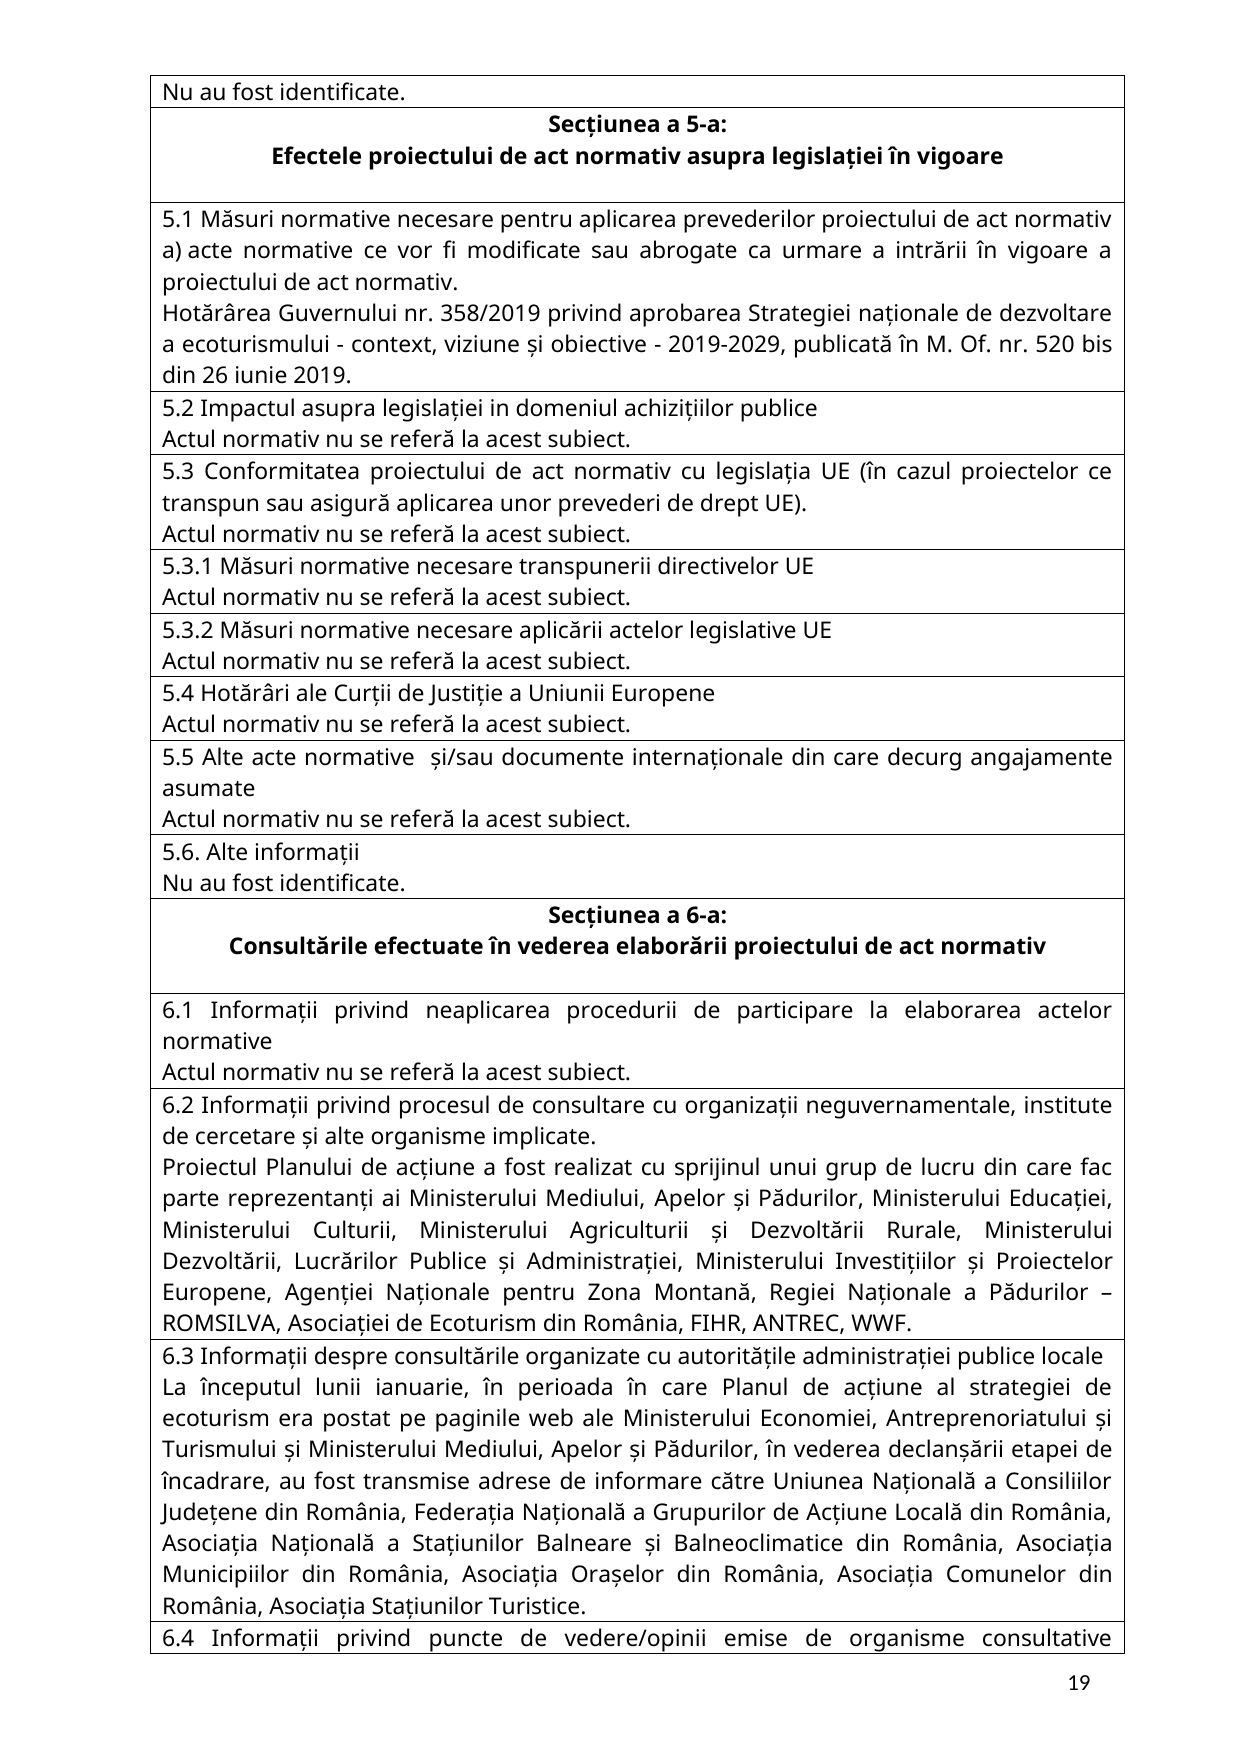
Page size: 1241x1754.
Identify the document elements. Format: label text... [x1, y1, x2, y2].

table_cell 5.3 Conformitatea proiectului de act normativ cu legislația UE (în cazul proiectelor ce transpun sau asigură aplicarea unor prevederi de drept UE). Actul normativ nu se referă la acest subiect. [151, 455, 1124, 549]
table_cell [151, 1622, 1124, 1653]
table_cell 6.2 Informații privind procesul de consultare cu organizații neguvernamentale, institute de cercetare și alte organisme implicate. Proiectul Planului de acțiune a fost realizat cu sprijinul unui grup de lucru din care fac parte reprezentanți ai Ministerului Mediului, Apelor și Pădurilor, Ministerului Educației, Ministerului Culturii, Ministerului Agriculturii și Dezvoltării Rurale, Ministerului Dezvoltării, Lucrărilor Publice și Administrației, Ministerului Investițiilor și Proiectelor Europene, Agenției Naționale pentru Zona Montană, Regiei Naționale a Pădurilor – ROMSILVA, Asociației de Ecoturism din România, FIHR, ANTREC, WWF. [151, 1089, 1124, 1338]
table_cell Secțiunea a 5-a: Efectele proiectului de act normativ asupra legislației în vigoare [151, 108, 1124, 202]
table_cell 5.3.1 Măsuri normative necesare transpunerii directivelor UE Actul normativ nu se referă la acest subiect. [151, 550, 1124, 612]
table_cell 6.3 Informații despre consultările organizate cu autoritățile administrației publice locale La începutul lunii ianuarie, în perioada în care Planul de acțiune al strategiei de ecoturism era postat pe paginile web ale Ministerului Economiei, Antreprenoriatului și Turismului și Ministerului Mediului, Apelor și Pădurilor, în vederea declanșării etapei de încadrare, au fost transmise adrese de informare către Uniunea Națională a Consiliilor Județene din România, Federația Națională a Grupurilor de Acțiune Locală din România, Asociația Națională a Stațiunilor Balneare și Balneoclimatice din România, Asociația Municipiilor din România, Asociația Orașelor din România, Asociația Comunelor din România, Asociația Stațiunilor Turistice. [151, 1340, 1124, 1621]
table_cell 6.1 Informații privind neaplicarea procedurii de participare la elaborarea actelor normative Actul normativ nu se referă la acest subiect. [151, 994, 1124, 1087]
table_cell 5.1 Măsuri normative necesare pentru aplicarea prevederilor proiectului de act normativ a) acte normative ce vor fi modificate sau abrogate ca urmare a intrării în vigoare a proiectului de act normativ. Hotărârea Guvernului nr. 358/2019 privind aprobarea Strategiei naționale de dezvoltare a ecoturismului - context, viziune și obiective - 2019-2029, publicată în M. Of. nr. 520 bis din 26 iunie 2019. [151, 203, 1124, 391]
table_cell 5.5 Alte acte normative şi/sau documente internaționale din care decurg angajamente asumate Actul normativ nu se referă la acest subiect. [151, 741, 1124, 834]
table_cell 5.2 Impactul asupra legislației in domeniul achizițiilor publice Actul normativ nu se referă la acest subiect. [151, 392, 1124, 454]
table_cell 5.3.2 Măsuri normative necesare aplicării actelor legislative UE Actul normativ nu se referă la acest subiect. [151, 614, 1124, 676]
table_cell 5.4 Hotărâri ale Curții de Justiție a Uniunii Europene Actul normativ nu se referă la acest subiect. [151, 677, 1124, 739]
table_cell 5.6. Alte informații Nu au fost identificate. [151, 835, 1124, 898]
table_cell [151, 76, 1124, 107]
table_cell Secțiunea a 6-a: Consultările efectuate în vederea elaborării proiectului de act normativ [151, 899, 1124, 993]
